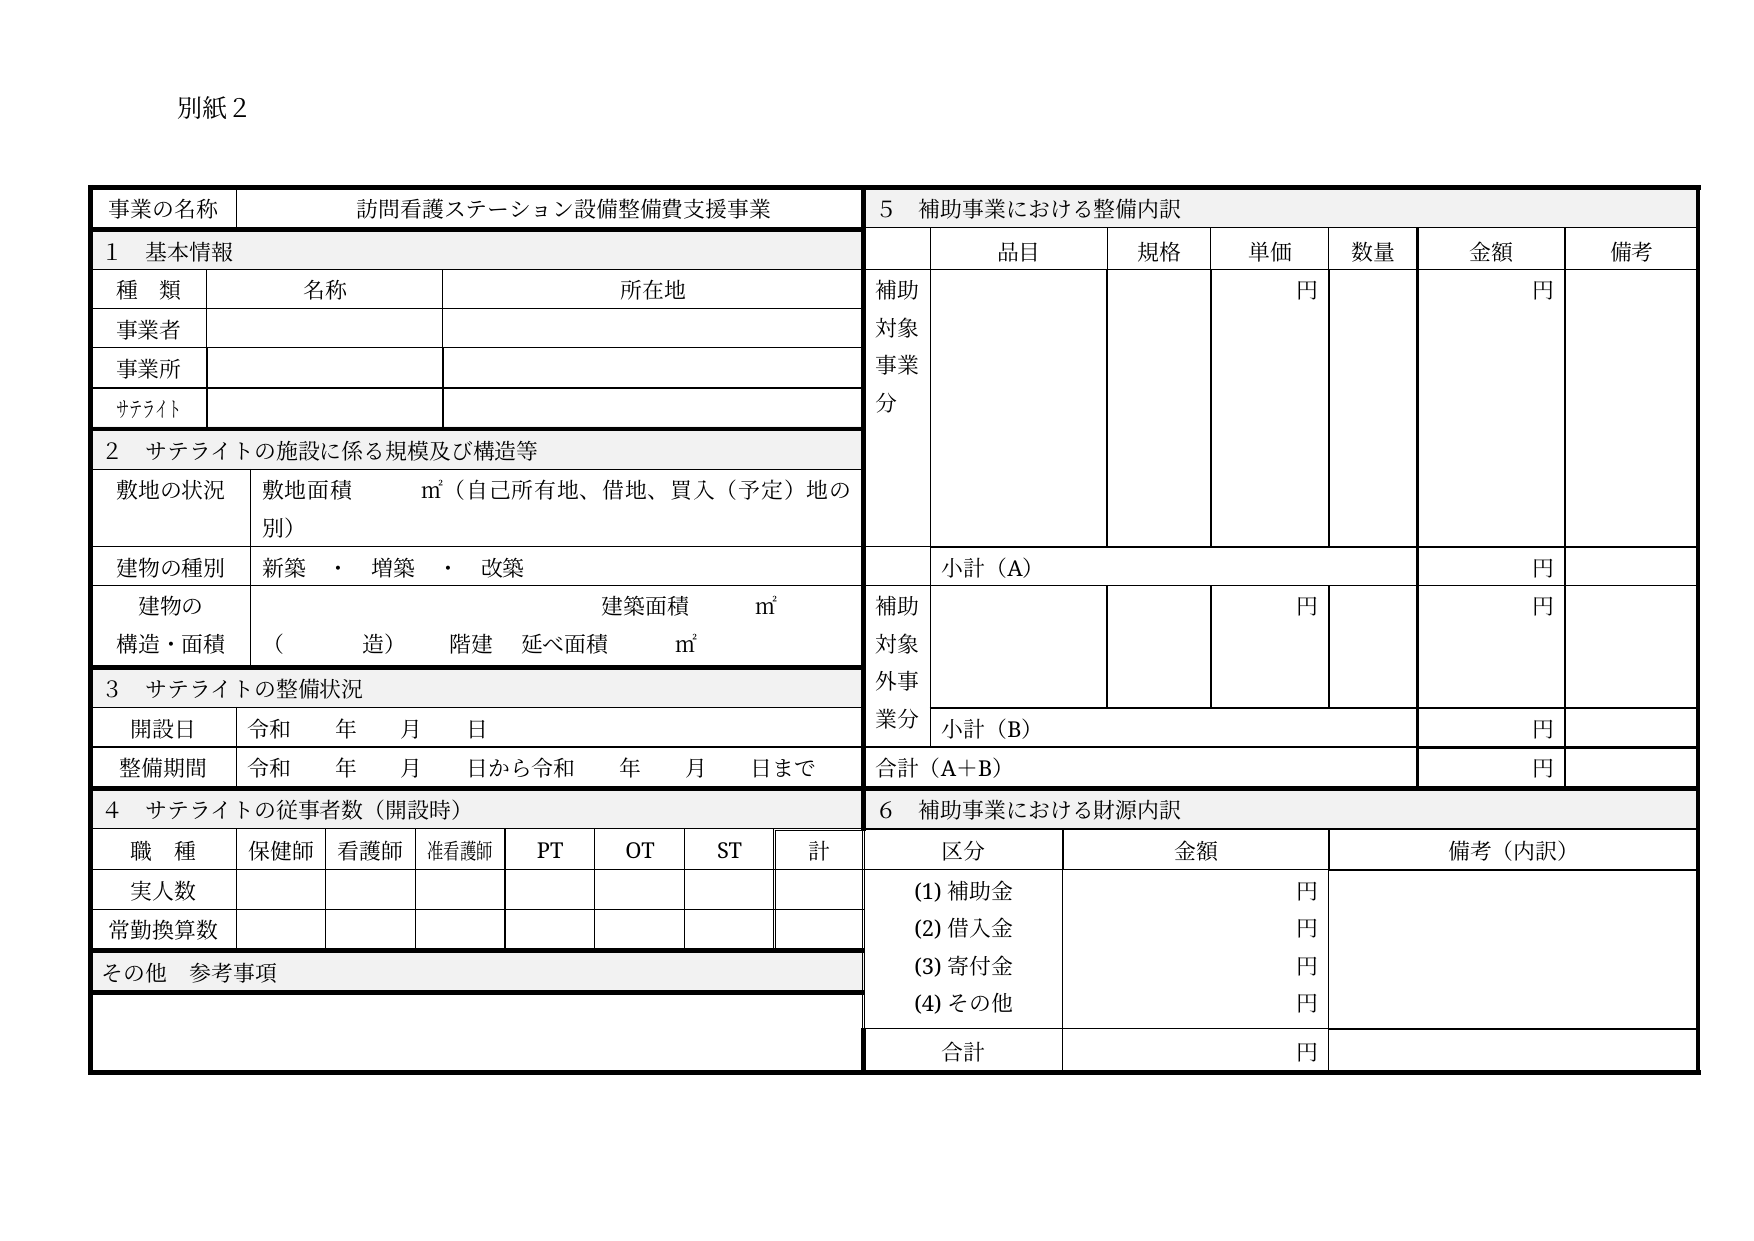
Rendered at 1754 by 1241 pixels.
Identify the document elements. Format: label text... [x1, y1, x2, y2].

table_cell 令和 年 月 日から令和 年 月 日まで [237, 748, 861, 786]
table_cell 建物の 構造・面積 [93, 586, 250, 665]
table_cell [1330, 586, 1416, 707]
table_cell 円 [1419, 709, 1564, 746]
table_cell 備考 [1566, 228, 1696, 269]
table_cell [444, 389, 861, 426]
table_cell 円 [1419, 270, 1564, 546]
table_cell 円 [1063, 1029, 1328, 1070]
table_cell [1108, 586, 1210, 707]
table_cell 円 [1419, 548, 1564, 585]
table_cell 名称 [207, 270, 442, 308]
table_cell 金額 [1419, 228, 1564, 269]
table_cell 小計（A） [931, 548, 1416, 585]
table_cell 種 類 [93, 270, 206, 308]
table_header 事業の名称 [93, 190, 236, 227]
table_cell [1330, 270, 1416, 546]
table_cell [237, 910, 325, 948]
table_cell 令和 年 月 日 [237, 708, 861, 746]
table_cell 実人数 [93, 870, 236, 908]
table_cell 准看護師 [416, 829, 504, 869]
table_cell １ 基本情報 [93, 232, 861, 269]
table_cell [866, 228, 930, 269]
table_cell 備考（内訳） [1330, 830, 1696, 869]
table_header 訪問看護ステーション設備整備費支援事業 [237, 190, 861, 227]
table_cell [595, 870, 684, 908]
table_cell 所在地 [443, 270, 861, 308]
table_cell 事業所 [93, 348, 206, 387]
table_cell [1566, 548, 1696, 585]
table_cell 円 [1419, 586, 1564, 707]
table_cell [326, 870, 415, 908]
table_cell [237, 870, 325, 908]
table_cell (1) 補助金 (2) 借入金 (3) 寄付金 (4) その他 [865, 870, 1062, 1028]
table_cell [443, 309, 861, 347]
table_cell [1108, 270, 1210, 546]
table_cell 金額 [1064, 830, 1328, 869]
table_cell [866, 547, 930, 585]
table_cell [1329, 871, 1696, 1028]
table_cell 整備期間 [93, 748, 236, 786]
table_cell ４ サテライトの従事者数（開設時） [93, 791, 861, 828]
table_cell 事業者 [93, 309, 206, 347]
table_cell 看護師 [326, 829, 415, 869]
table_cell [776, 870, 862, 908]
table_cell サテライト [93, 389, 206, 426]
table_cell [1566, 749, 1696, 786]
table_cell 品目 [931, 228, 1107, 269]
table_cell 建物の種別 [93, 547, 250, 585]
table_cell [685, 910, 773, 948]
table_cell 小計（B） [931, 709, 1416, 746]
table_cell 開設日 [93, 708, 236, 746]
table_cell 計 [776, 831, 862, 869]
table_cell 新築 ・ 増築 ・ 改築 [251, 547, 861, 585]
table_cell [931, 270, 1106, 546]
table_cell ６ 補助事業における財源内訳 [866, 791, 1696, 828]
table_cell 単価 [1211, 228, 1328, 269]
table_cell 合計（A＋B） [866, 748, 1416, 786]
table_cell 区分 [865, 830, 1062, 869]
table_cell [1566, 709, 1696, 746]
table_cell [208, 389, 442, 426]
table_cell [416, 870, 504, 908]
table_header ５ 補助事業における整備内訳 [866, 190, 1696, 227]
table_cell 建築面積 ㎡ （ 造） 階建 延べ面積 ㎡ [251, 586, 861, 665]
table_cell [931, 586, 1106, 707]
table_cell ３ サテライトの整備状況 [93, 670, 861, 707]
table_cell [595, 910, 684, 948]
table_cell [1329, 1030, 1696, 1070]
table_cell 円 [1212, 270, 1328, 546]
table_cell [93, 995, 862, 1070]
table_cell [685, 870, 773, 908]
table_cell 円 [1419, 749, 1564, 786]
table_cell 常勤換算数 [93, 910, 236, 948]
table_cell [776, 910, 862, 948]
table_cell [506, 910, 594, 948]
table_cell 敷地の状況 [93, 470, 250, 546]
table_cell その他 参考事項 [93, 953, 862, 990]
table_cell OT [595, 829, 684, 869]
table_cell 職 種 [93, 829, 236, 869]
table_cell 数量 [1329, 228, 1416, 269]
table_cell ST [685, 829, 773, 869]
table_cell ２ サテライトの施設に係る規模及び構造等 [93, 431, 861, 469]
table_cell 合計 [866, 1029, 1062, 1070]
table_cell 保健師 [237, 829, 325, 869]
table_cell [506, 870, 594, 908]
table_cell [1566, 270, 1696, 546]
table_cell 敷地面積 ㎡（自己所有地、借地、買入（予定）地の別） [251, 470, 861, 546]
table_cell 補助対象外事業分 [866, 586, 930, 746]
table_cell 円 円 円 円 [1063, 870, 1328, 1028]
table_cell 補助対象事業分 [866, 270, 930, 546]
table_cell [326, 910, 415, 948]
table_cell 規格 [1108, 228, 1210, 269]
table_cell [207, 309, 442, 347]
table_cell [1566, 586, 1696, 707]
table_cell 円 [1212, 586, 1328, 707]
table_cell [208, 348, 442, 387]
table_cell PT [506, 829, 594, 869]
table_cell [416, 910, 504, 948]
table_cell [444, 348, 861, 387]
